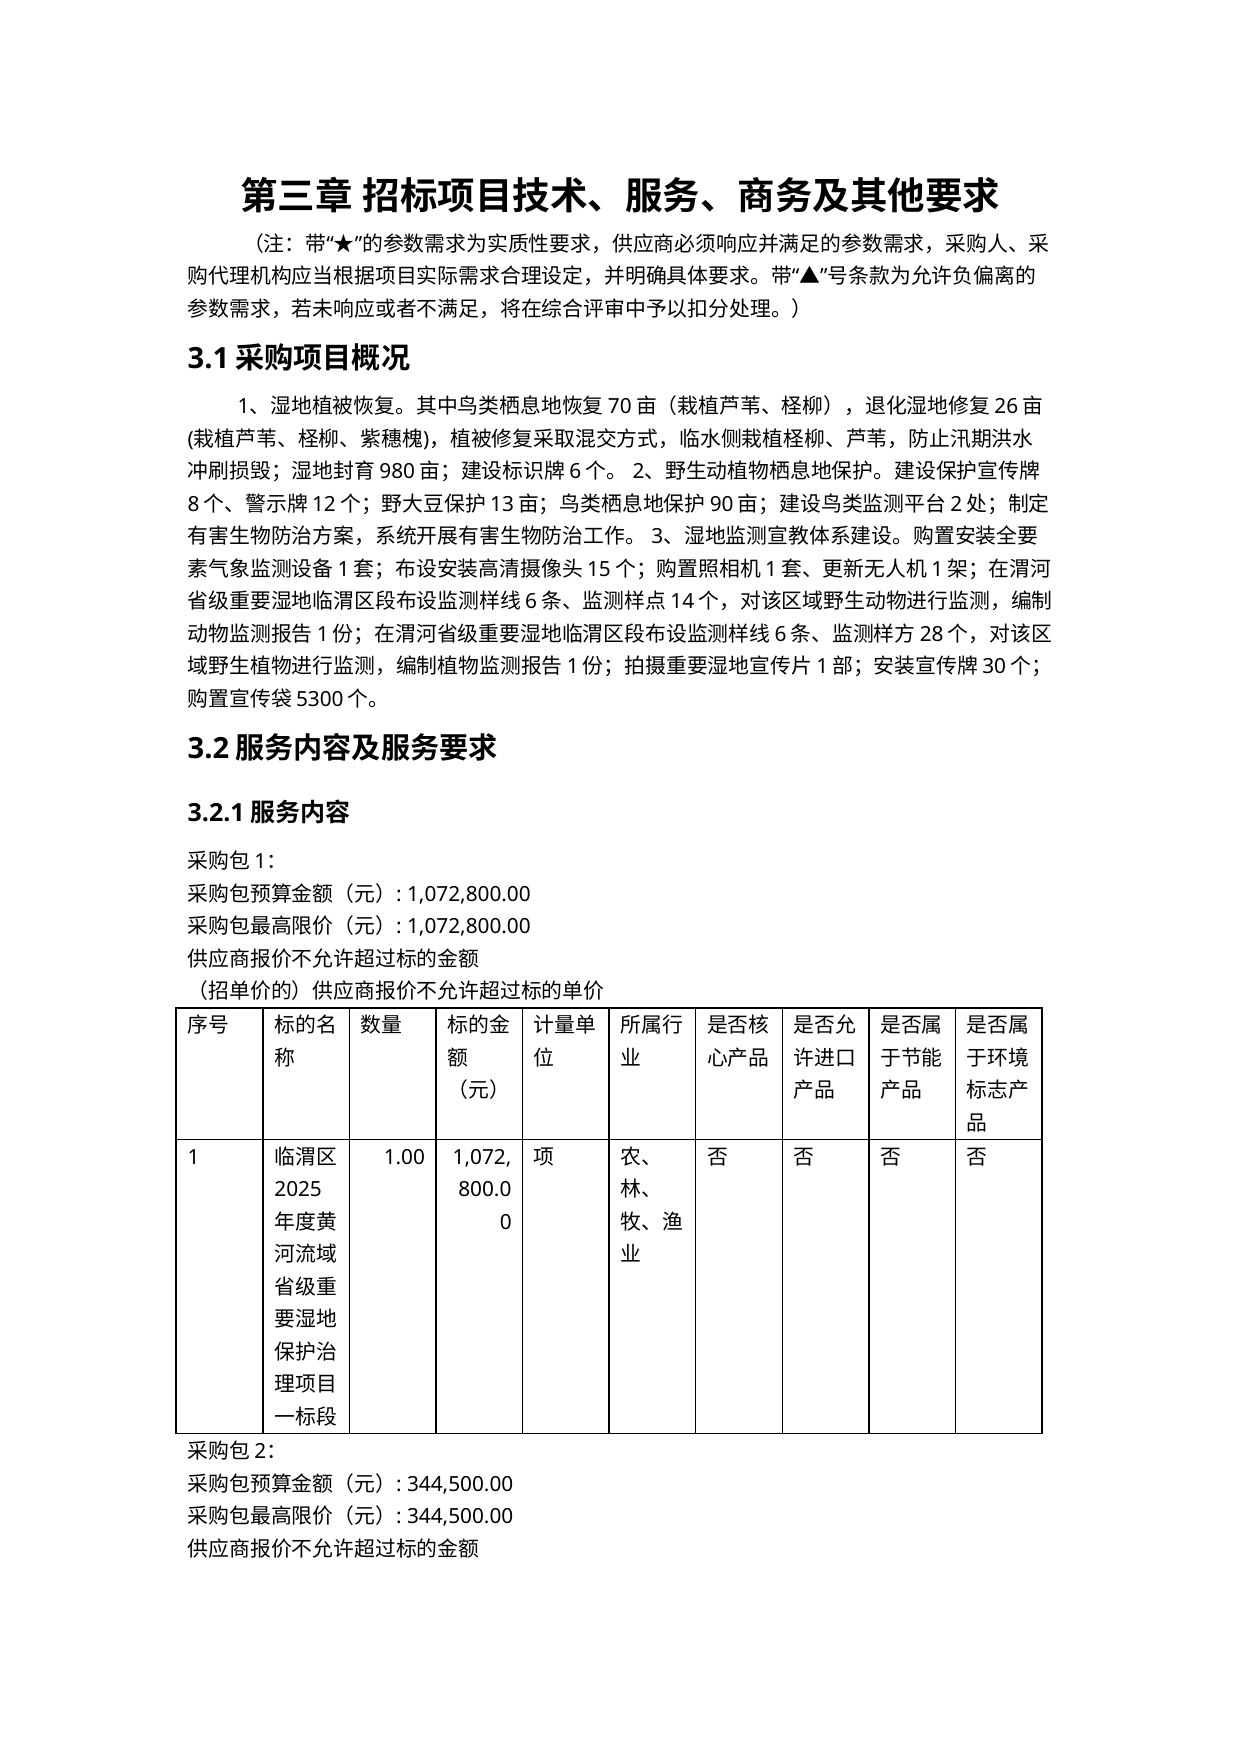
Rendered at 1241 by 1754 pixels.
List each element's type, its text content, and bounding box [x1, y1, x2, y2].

text 采购包2： [187, 1434, 1053, 1467]
table_header 计量单位 [523, 1009, 608, 1138]
table_cell 否 [870, 1140, 955, 1433]
text 供应商报价不允许超过标的金额 [187, 1532, 1053, 1564]
table_header 是否属于节能产品 [870, 1009, 955, 1138]
table_cell 否 [956, 1140, 1041, 1433]
table_header 是否允许进口产品 [783, 1009, 868, 1138]
text 第三章 招标项目技术、服务、商务及其他要求 [187, 162, 1053, 227]
table_cell 临渭区2025年度黄河流域省级重要湿地保护治理项目一标段 [264, 1140, 349, 1433]
table_header 所属行业 [610, 1009, 695, 1138]
text 3.1采购项目概况 [187, 324, 1053, 389]
table_header 是否属于环境标志产品 [956, 1009, 1041, 1138]
text （招单价的）供应商报价不允许超过标的单价 [187, 974, 1053, 1007]
table_cell 否 [783, 1140, 868, 1433]
table_cell 1 [177, 1140, 262, 1433]
table_header 标的名称 [264, 1009, 349, 1138]
text 采购包最高限价（元）: 344,500.00 [187, 1499, 1053, 1532]
text 供应商报价不允许超过标的金额 [187, 942, 1053, 974]
text 采购包预算金额（元）: 1,072,800.00 [187, 877, 1053, 909]
text 3.2服务内容及服务要求 [187, 714, 1053, 779]
table_cell 项 [523, 1140, 608, 1433]
table_header 序号 [177, 1009, 262, 1138]
text 采购包1： [187, 844, 1053, 877]
table_header 数量 [350, 1009, 435, 1138]
table_cell 农、林、牧、渔业 [610, 1140, 695, 1433]
table_cell 1.00 [350, 1140, 435, 1433]
text 采购包最高限价（元）: 1,072,800.00 [187, 909, 1053, 942]
text 采购包预算金额（元）: 344,500.00 [187, 1467, 1053, 1499]
text 1、湿地植被恢复。其中鸟类栖息地恢复70亩（栽植芦苇、柽柳），退化湿地修复26亩(栽植芦苇、柽柳、紫穗槐)，植被修复采取混交方式，临水侧栽植柽柳、芦苇，防止汛期洪水冲刷损毁；湿地封育980亩；建设标识牌6个。 2、野生动植物栖息地保护。建设保护宣传牌8个、警示牌12个；野大豆保护13亩；鸟类栖息地保护90亩；建设鸟类监测平台2处；制定有害生物防治方案，系统开展有害生物防治工作。 3、湿地监测宣教体系建设。购置安装全要素气象监测设备1套；布设安装高清摄像头15个；购置照相机1套、更新无人机1架；在渭河省级重要湿地临渭区段布设监测样线6条、监测样点14个，对该区域野生动物进行监测，编制动物监测报告1份；在渭河省级重要湿地临渭区段布设监测样线6条、监测样方28个，对该区域野生植物进行监测，编制植物监测报告1份；拍摄重要湿地宣传片1部；安装宣传牌30个；购置宣传袋5300个。 [187, 389, 1053, 714]
table_cell 否 [696, 1140, 782, 1433]
table_cell 1,072,800.00 [437, 1140, 522, 1433]
table_header 标的金额 （元） [437, 1009, 522, 1138]
table_header 是否核心产品 [696, 1009, 782, 1138]
text （注：带“★”的参数需求为实质性要求，供应商必须响应并满足的参数需求，采购人、采购代理机构应当根据项目实际需求合理设定，并明确具体要求。带“▲”号条款为允许负偏离的参数需求，若未响应或者不满足，将在综合评审中予以扣分处理。） [187, 227, 1053, 324]
text 3.2.1服务内容 [187, 779, 1053, 844]
